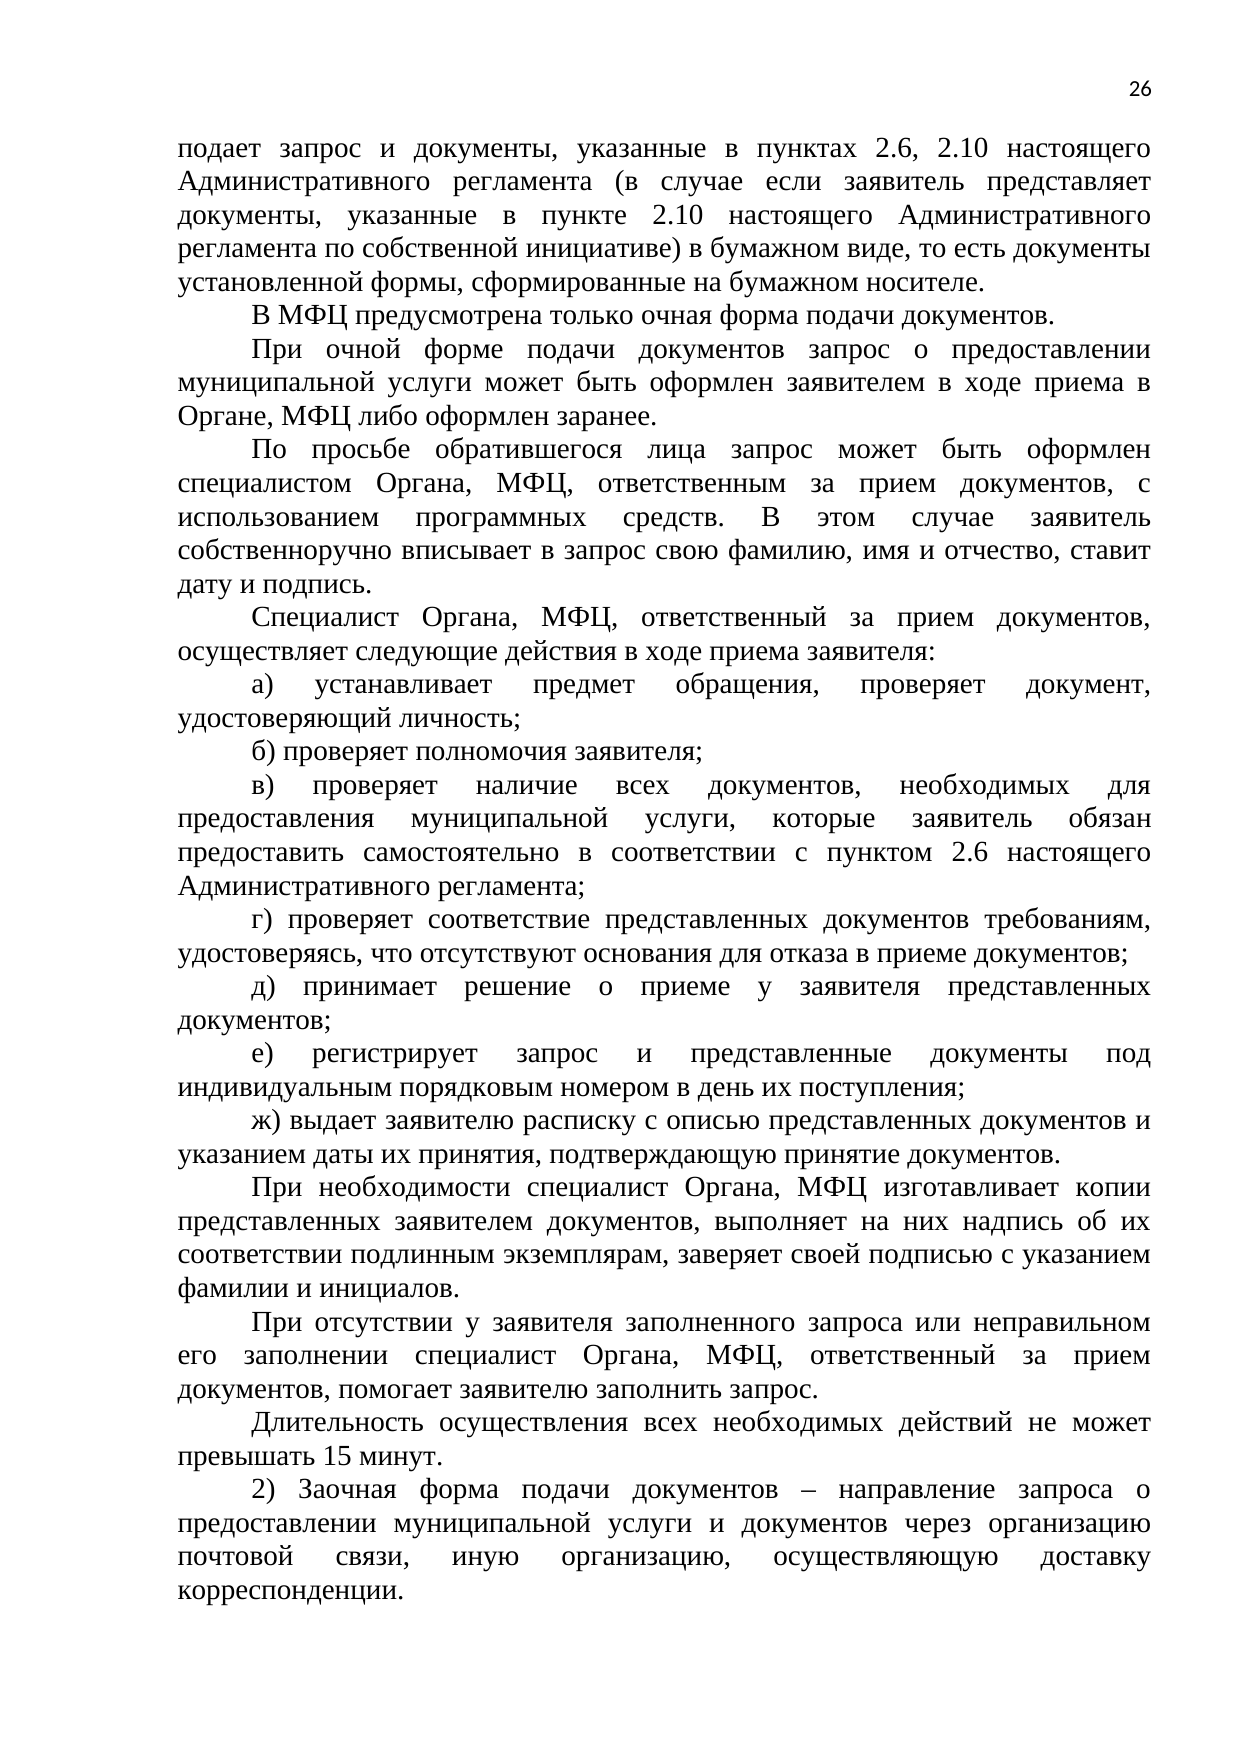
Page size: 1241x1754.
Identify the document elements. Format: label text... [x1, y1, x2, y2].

text ж) выдает заявителю расписку с описью представленных документов и указанием даты их принятия, подтверждающую принятие документов. [177, 1102, 1152, 1169]
text Длительность осуществления всех необходимых действий не может превышать 15 минут. [177, 1404, 1152, 1471]
text в) проверяет наличие всех документов, необходимых для предоставления муниципальной услуги, которые заявитель обязан предоставить самостоятельно в соответствии с пунктом 2.6 настоящего Административного регламента; [177, 767, 1152, 901]
text а) устанавливает предмет обращения, проверяет документ, удостоверяющий личность; [177, 666, 1152, 733]
text е) регистрирует запрос и представленные документы под индивидуальным порядковым номером в день их поступления; [177, 1035, 1152, 1102]
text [177, 130, 1152, 297]
text По просьбе обратившегося лица запрос может быть оформлен специалистом Органа, МФЦ, ответственным за прием документов, с использованием программных средств. В этом случае заявитель собственноручно вписывает в запрос свою фамилию, имя и отчество, ставит дату и подпись. [177, 432, 1152, 599]
text В МФЦ предусмотрена только очная форма подачи документов. [177, 297, 1152, 331]
text Специалист Органа, МФЦ, ответственный за прием документов, осуществляет следующие действия в ходе приема заявителя: [177, 599, 1152, 666]
text г) проверяет соответствие представленных документов требованиям, удостоверяясь, что отсутствуют основания для отказа в приеме документов; [177, 901, 1152, 968]
text При отсутствии у заявителя заполненного запроса или неправильном его заполнении специалист Органа, МФЦ, ответственный за прием документов, помогает заявителю заполнить запрос. [177, 1304, 1152, 1404]
text При необходимости специалист Органа, МФЦ изготавливает копии представленных заявителем документов, выполняет на них надпись об их соответствии подлинным экземплярам, заверяет своей подписью с указанием фамилии и инициалов. [177, 1169, 1152, 1304]
text д) принимает решение о приеме у заявителя представленных документов; [177, 968, 1152, 1035]
text 2) Заочная форма подачи документов – направление запроса о предоставлении муниципальной услуги и документов через организацию почтовой связи, иную организацию, осуществляющую доставку корреспонденции. [177, 1471, 1152, 1606]
text При очной форме подачи документов запрос о предоставлении муниципальной услуги может быть оформлен заявителем в ходе приема в Органе, МФЦ либо оформлен заранее. [177, 331, 1152, 432]
text б) проверяет полномочия заявителя; [177, 733, 1152, 767]
